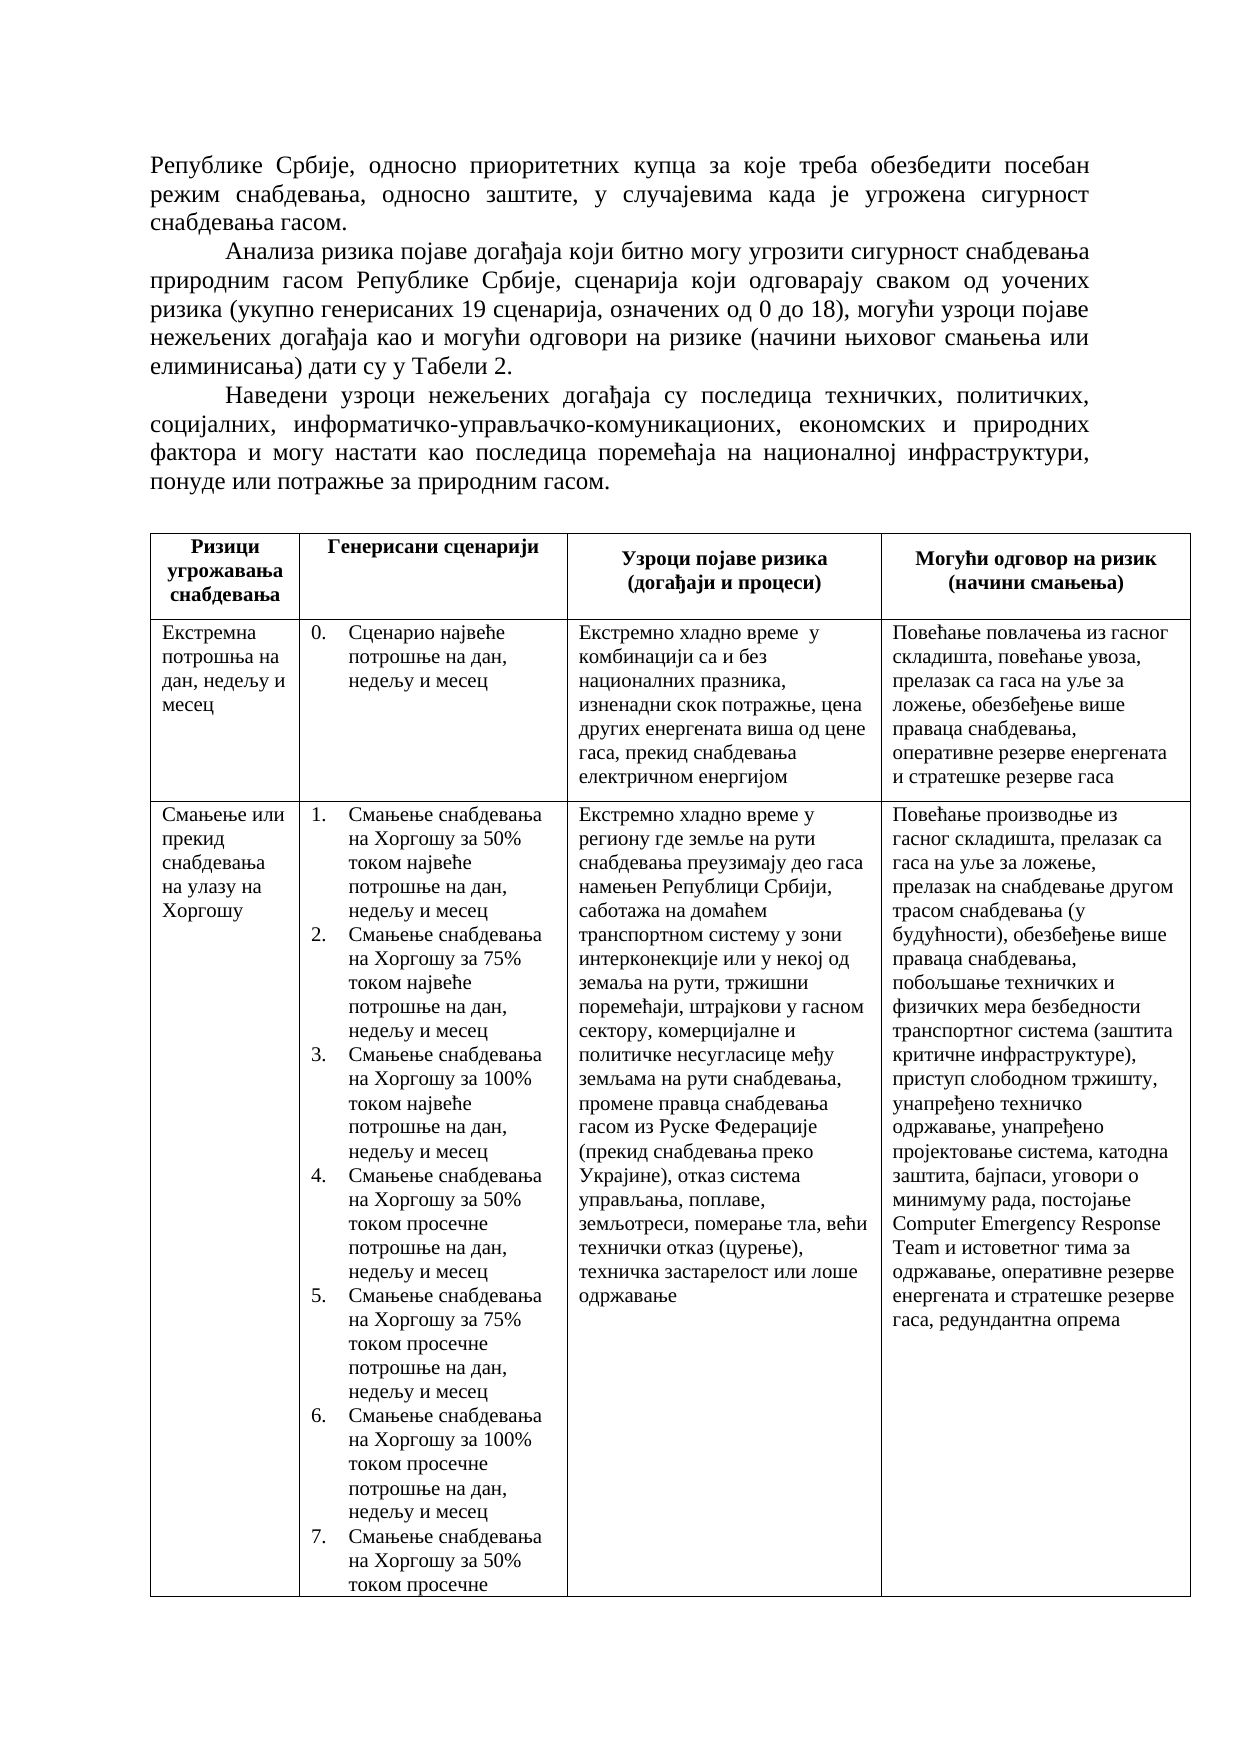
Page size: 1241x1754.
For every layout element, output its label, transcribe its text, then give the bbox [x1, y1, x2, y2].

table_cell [882, 802, 1190, 1596]
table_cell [151, 802, 299, 1596]
table_cell Сценарио највеће потрошње на дан, недељу и месец [300, 620, 567, 801]
table_cell Повећање повлачења из гасног складишта, повећање увоза, прелазак са гаса на уље за ложење, обезбеђење више праваца снабдевања, оперативне резерве енергената и стратешке резерве гаса [882, 620, 1190, 801]
table_header Ризици угрожавања снабдевања [151, 534, 299, 619]
table_header Генерисани сценарији [300, 534, 567, 619]
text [150, 150, 1090, 236]
text Анализа ризика појаве догађаја који битно могу угрозити сигурност снабдевања природним гасом Републике Србије, сценарија који одговарају сваком од уочених ризика (укупно генерисаних 19 сценарија, означених од 0 до 18), могући узроци појаве нежељених догађаја као и могући одговори на ризике (начини њиховог смањења или елиминисања) дати су у Табели 2. [150, 236, 1090, 380]
text Наведени узроци нежељених догађаја су последица техничких, политичких, социјалних, информатичко-управљачко-комуникационих, економских и природних фактора и могу настати као последица поремећаја на националној инфраструктури, понуде или потражње за природним гасом. [150, 380, 1090, 495]
table_cell Екстремна потрошња на дан, недељу и месец [151, 620, 299, 801]
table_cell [568, 802, 881, 1596]
table_header Могући одговор на ризик (начини смањења) [882, 534, 1190, 619]
table_header Узроци појаве ризика (догађаји и процеси) [568, 534, 881, 619]
table_cell Екстремно хладно време у комбинацији са и без националних празника, изненадни скок потражње, цена других енергената виша од цене гаса, прекид снабдевања електричном енергијом [568, 620, 881, 801]
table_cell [300, 802, 567, 1596]
